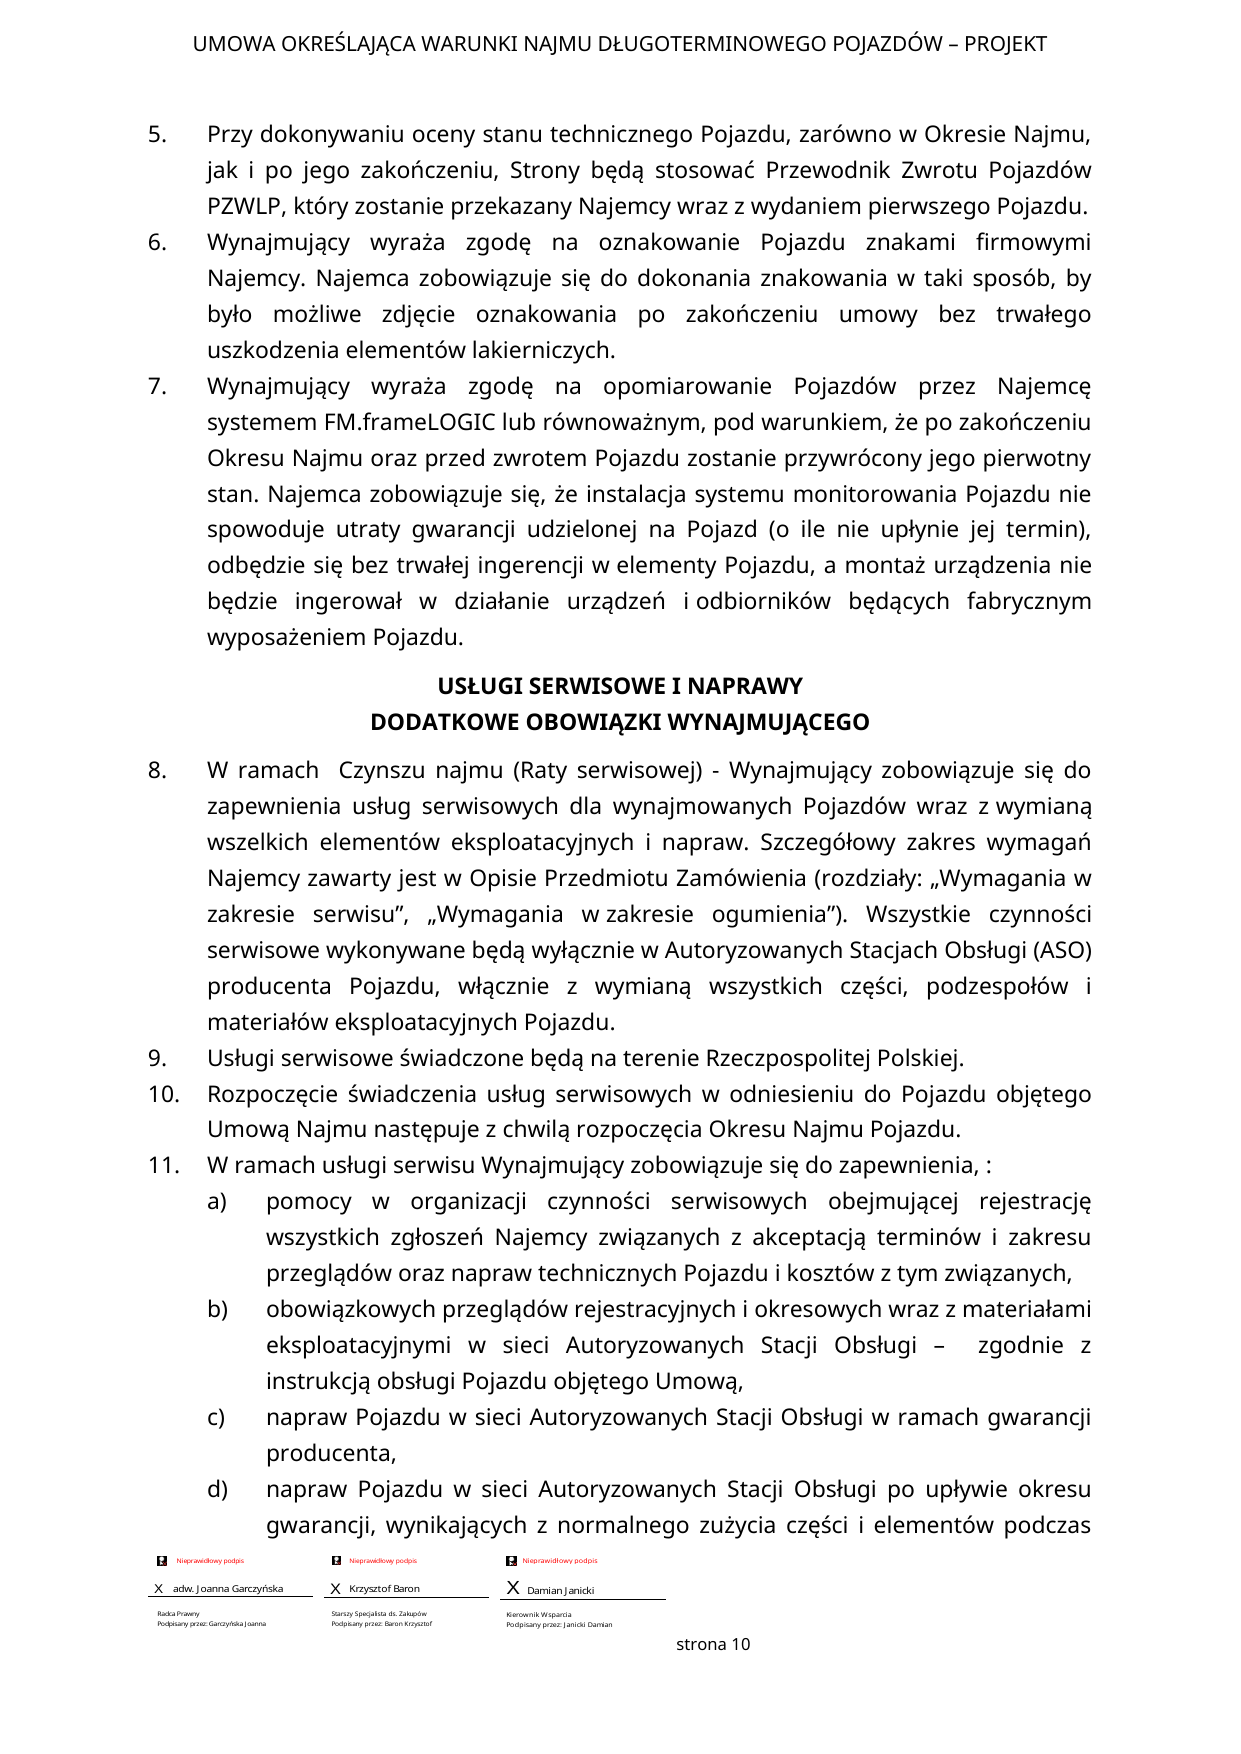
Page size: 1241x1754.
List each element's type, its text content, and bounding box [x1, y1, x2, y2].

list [207, 1473, 1092, 1540]
list Usługi serwisowe świadczone będą na terenie Rzeczpospolitej Polskiej. [148, 1042, 1092, 1073]
list Rozpoczęcie świadczenia usług serwisowych w odniesieniu do Pojazdu objętego Umową Najmu następuje z chwilą rozpoczęcia Okresu Najmu Pojazdu. [148, 1077, 1092, 1145]
list W ramach usługi serwisu Wynajmujący zobowiązuje się do zapewnienia, : [148, 1149, 1092, 1181]
list Wynajmujący wyraża zgodę na oznakowanie Pojazdu znakami firmowymi Najemcy. Najemca zobowiązuje się do dokonania znakowania w taki sposób, by było możliwe zdjęcie oznakowania po zakończeniu umowy bez trwałego uszkodzenia elementów lakierniczych. [148, 226, 1092, 365]
text DODATKOWE OBOWIĄZKI WYNAJMUJĄCEGO [148, 706, 1092, 737]
list napraw Pojazdu w sieci Autoryzowanych Stacji Obsługi w ramach gwarancji producenta, [207, 1401, 1092, 1468]
list W ramach Czynszu najmu (Raty serwisowej) - Wynajmujący zobowiązuje się do zapewnienia usług serwisowych dla wynajmowanych Pojazdów wraz z wymianą wszelkich elementów eksploatacyjnych i napraw. Szczegółowy zakres wymagań Najemcy zawarty jest w Opisie Przedmiotu Zamówienia (rozdziały: „Wymagania w zakresie serwisu”, „Wymagania w zakresie ogumienia”). Wszystkie czynności serwisowe wykonywane będą wyłącznie w Autoryzowanych Stacjach Obsługi (ASO) producenta Pojazdu, włącznie z wymianą wszystkich części, podzespołów i materiałów eksploatacyjnych Pojazdu. [148, 754, 1092, 1037]
list Wynajmujący wyraża zgodę na opomiarowanie Pojazdów przez Najemcę systemem FM.frameLOGIC lub równoważnym, pod warunkiem, że po zakończeniu Okresu Najmu oraz przed zwrotem Pojazdu zostanie przywrócony jego pierwotny stan. Najemca zobowiązuje się, że instalacja systemu monitorowania Pojazdu nie spowoduje utraty gwarancji udzielonej na Pojazd (o ile nie upłynie jej termin), odbędzie się bez trwałej ingerencji w elementy Pojazdu, a montaż urządzenia nie będzie ingerował w działanie urządzeń i odbiorników będących fabrycznym wyposażeniem Pojazdu. [148, 370, 1092, 652]
list obowiązkowych przeglądów rejestracyjnych i okresowych wraz z materiałami eksploatacyjnymi w sieci Autoryzowanych Stacji Obsługi – zgodnie z instrukcją obsługi Pojazdu objętego Umową, [207, 1293, 1092, 1396]
list Przy dokonywaniu oceny stanu technicznego Pojazdu, zarówno w Okresie Najmu, jak i po jego zakończeniu, Strony będą stosować Przewodnik Zwrotu Pojazdów PZWLP, który zostanie przekazany Najemcy wraz z wydaniem pierwszego Pojazdu. [148, 118, 1092, 221]
text USŁUGI SERWISOWE I NAPRAWY [148, 670, 1092, 701]
list pomocy w organizacji czynności serwisowych obejmującej rejestrację wszystkich zgłoszeń Najemcy związanych z akceptacją terminów i zakresu przeglądów oraz napraw technicznych Pojazdu i kosztów z tym związanych, [207, 1185, 1092, 1288]
